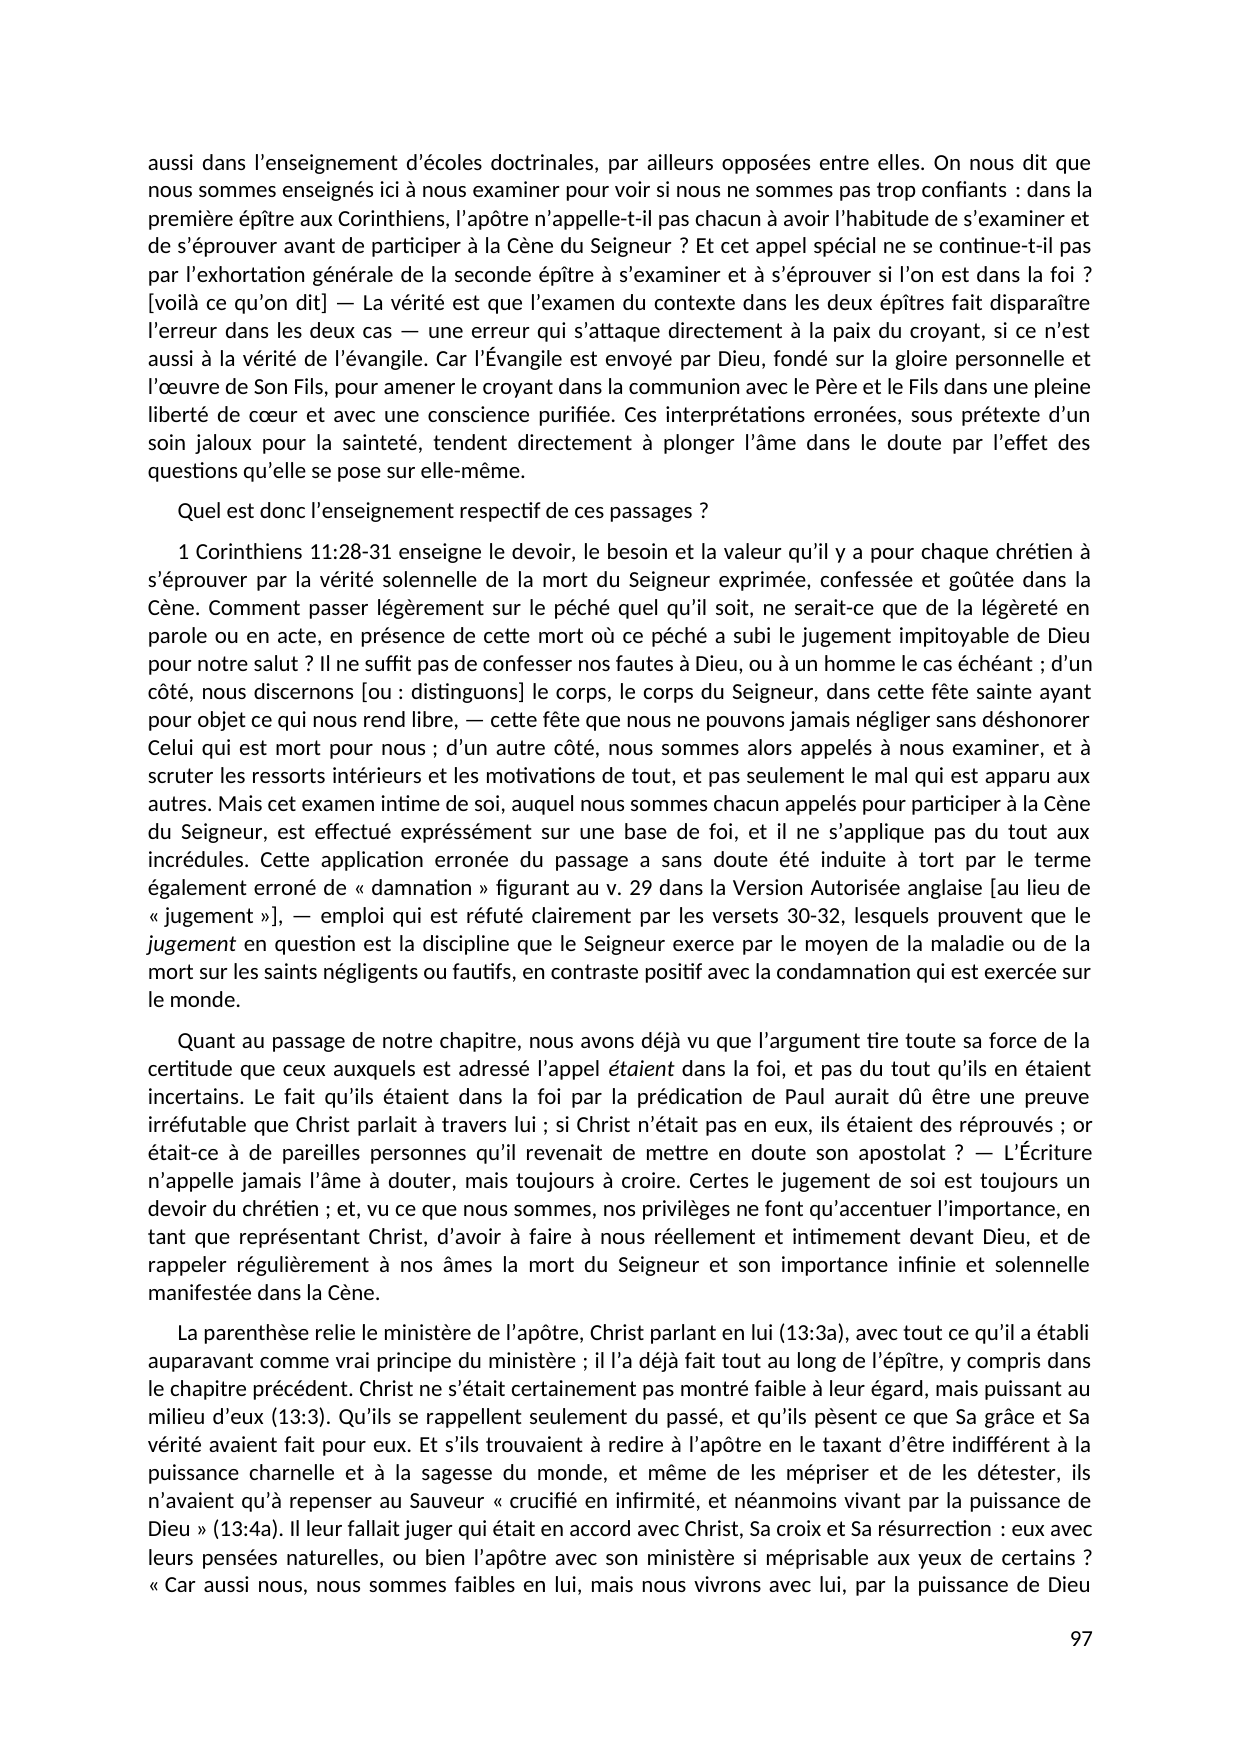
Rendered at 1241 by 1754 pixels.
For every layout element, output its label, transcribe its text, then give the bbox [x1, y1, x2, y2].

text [148, 148, 1093, 484]
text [148, 1318, 1093, 1599]
text Quel est donc l’enseignement respectif de ces passages ? [148, 496, 1093, 524]
text 1 Corinthiens 11:28-31 enseigne le devoir, le besoin et la valeur qu’il y a pour chaque chrétien à s’éprouver par la vérité solennelle de la mort du Seigneur exprimée, confessée et goûtée dans la Cène. Comment passer légèrement sur le péché quel qu’il soit, ne serait-ce que de la légèreté en parole ou en acte, en présence de cette mort où ce péché a subi le jugement impitoyable de Dieu pour notre salut ? Il ne suffit pas de confesser nos fautes à Dieu, ou à un homme le cas échéant ; d’un côté, nous discernons [ou : distinguons] le corps, le corps du Seigneur, dans cette fête sainte ayant pour objet ce qui nous rend libre, — cette fête que nous ne pouvons jamais négliger sans déshonorer Celui qui est mort pour nous ; d’un autre côté, nous sommes alors appelés à nous examiner, et à scruter les ressorts intérieurs et les motivations de tout, et pas seulement le mal qui est apparu aux autres. Mais cet examen intime de soi, auquel nous sommes chacun appelés pour participer à la Cène du Seigneur, est effectué expréssément sur une base de foi, et il ne s’applique pas du tout aux incrédules. Cette application erronée du passage a sans doute été induite à tort par le terme également erroné de « damnation » figurant au v. 29 dans la Version Autorisée anglaise [au lieu de « jugement »], — emploi qui est réfuté clairement par les versets 30-32, lesquels prouvent que le jugement en question est la discipline que le Seigneur exerce par le moyen de la maladie ou de la mort sur les saints négligents ou fautifs, en contraste positif avec la condamnation qui est exercée sur le monde. [148, 537, 1093, 1013]
text Quant au passage de notre chapitre, nous avons déjà vu que l’argument tire toute sa force de la certitude que ceux auxquels est adressé l’appel étaient dans la foi, et pas du tout qu’ils en étaient incertains. Le fait qu’ils étaient dans la foi par la prédication de Paul aurait dû être une preuve irréfutable que Christ parlait à travers lui ; si Christ n’était pas en eux, ils étaient des réprouvés ; or était-ce à de pareilles personnes qu’il revenait de mettre en doute son apostolat ? — L’Écriture n’appelle jamais l’âme à douter, mais toujours à croire. Certes le jugement de soi est toujours un devoir du chrétien ; et, vu ce que nous sommes, nos privilèges ne font qu’accentuer l’importance, en tant que représentant Christ, d’avoir à faire à nous réellement et intimement devant Dieu, et de rappeler régulièrement à nos âmes la mort du Seigneur et son importance infinie et solennelle manifestée dans la Cène. [148, 1026, 1093, 1306]
